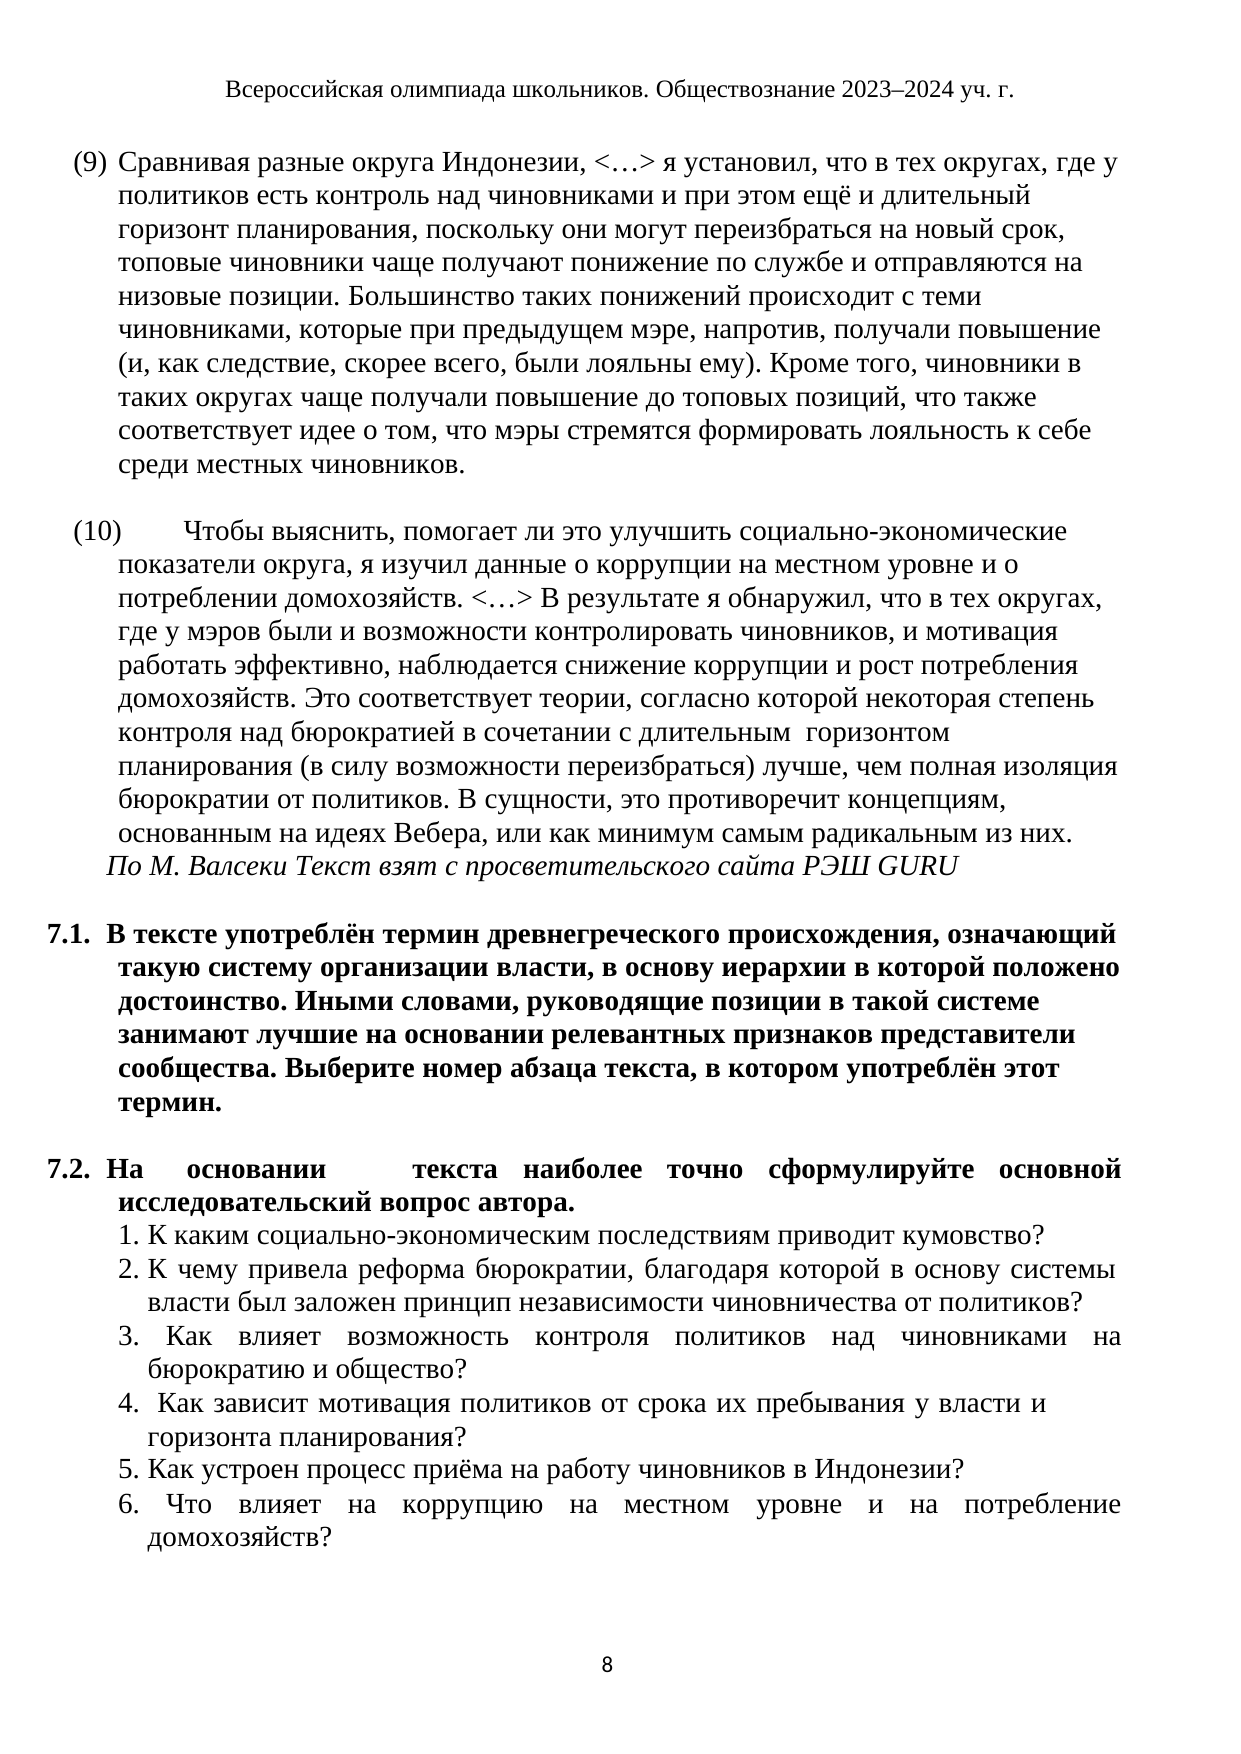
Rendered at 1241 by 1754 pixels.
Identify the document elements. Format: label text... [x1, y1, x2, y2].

list Что влияет на коррупцию на местном уровне и на потребление домохозяйств? [118, 1486, 1122, 1553]
list Как влияет возможность контроля политиков над чиновниками на бюрократию и общество? [118, 1318, 1122, 1385]
list Как зависит мотивация политиков от срока их пребывания у власти и горизонта планирования? [118, 1385, 1121, 1452]
list В тексте употреблён термин древнегреческого происхождения, означающий такую систему организации власти, в основу иерархии в которой положено достоинство. Иными словами, руководящие позиции в такой системе занимают лучшие на основании релевантных признаков представители сообщества. Выберите номер абзаца текста, в котором употреблён этот термин. [47, 916, 1123, 1117]
list На основании текста наиболее точно сформулируйте основной исследовательский вопрос автора. [47, 1151, 1122, 1218]
text По М. Валсеки Текст взят с просветительского сайта РЭШ GURU [106, 848, 1122, 882]
list Как устроен процесс приёма на работу чиновников в Индонезии? [118, 1452, 1136, 1486]
list Чтобы выяснить, помогает ли это улучшить социально-экономические показатели округа, я изучил данные о коррупции на местном уровне и о потреблении домохозяйств. <…> В результате я обнаружил, что в тех округах, где у мэров были и возможности контролировать чиновников, и мотивация работать эффективно, наблюдается снижение коррупции и рост потребления домохозяйств. Это соответствует теории, согласно которой некоторая степень контроля над бюрократией в сочетании с длительным горизонтом планирования (в силу возможности переизбраться) лучше, чем полная изоляция бюрократии от политиков. В сущности, это противоречит концепциям, основанным на идеях Вебера, или как минимум самым радикальным из них. [73, 513, 1122, 848]
list Сравнивая разные округа Индонезии, <…> я установил, что в тех округах, где у политиков есть контроль над чиновниками и при этом ещё и длительный горизонт планирования, поскольку они могут переизбраться на новый срок, топовые чиновники чаще получают понижение по службе и отправляются на низовые позиции. Большинство таких понижений происходит с теми чиновниками, которые при предыдущем мэре, напротив, получали повышение (и, как следствие, скорее всего, были лояльны ему). Кроме того, чиновники в таких округах чаще получали повышение до топовых позиций, что также соответствует идее о том, что мэры стремятся формировать лояльность к себе среди местных чиновников. [73, 144, 1122, 479]
list К каким социально-экономическим последствиям приводит кумовство? [118, 1218, 1136, 1251]
list К чему привела реформа бюрократии, благодаря которой в основу системы власти был заложен принцип независимости чиновничества от политиков? [118, 1251, 1122, 1318]
